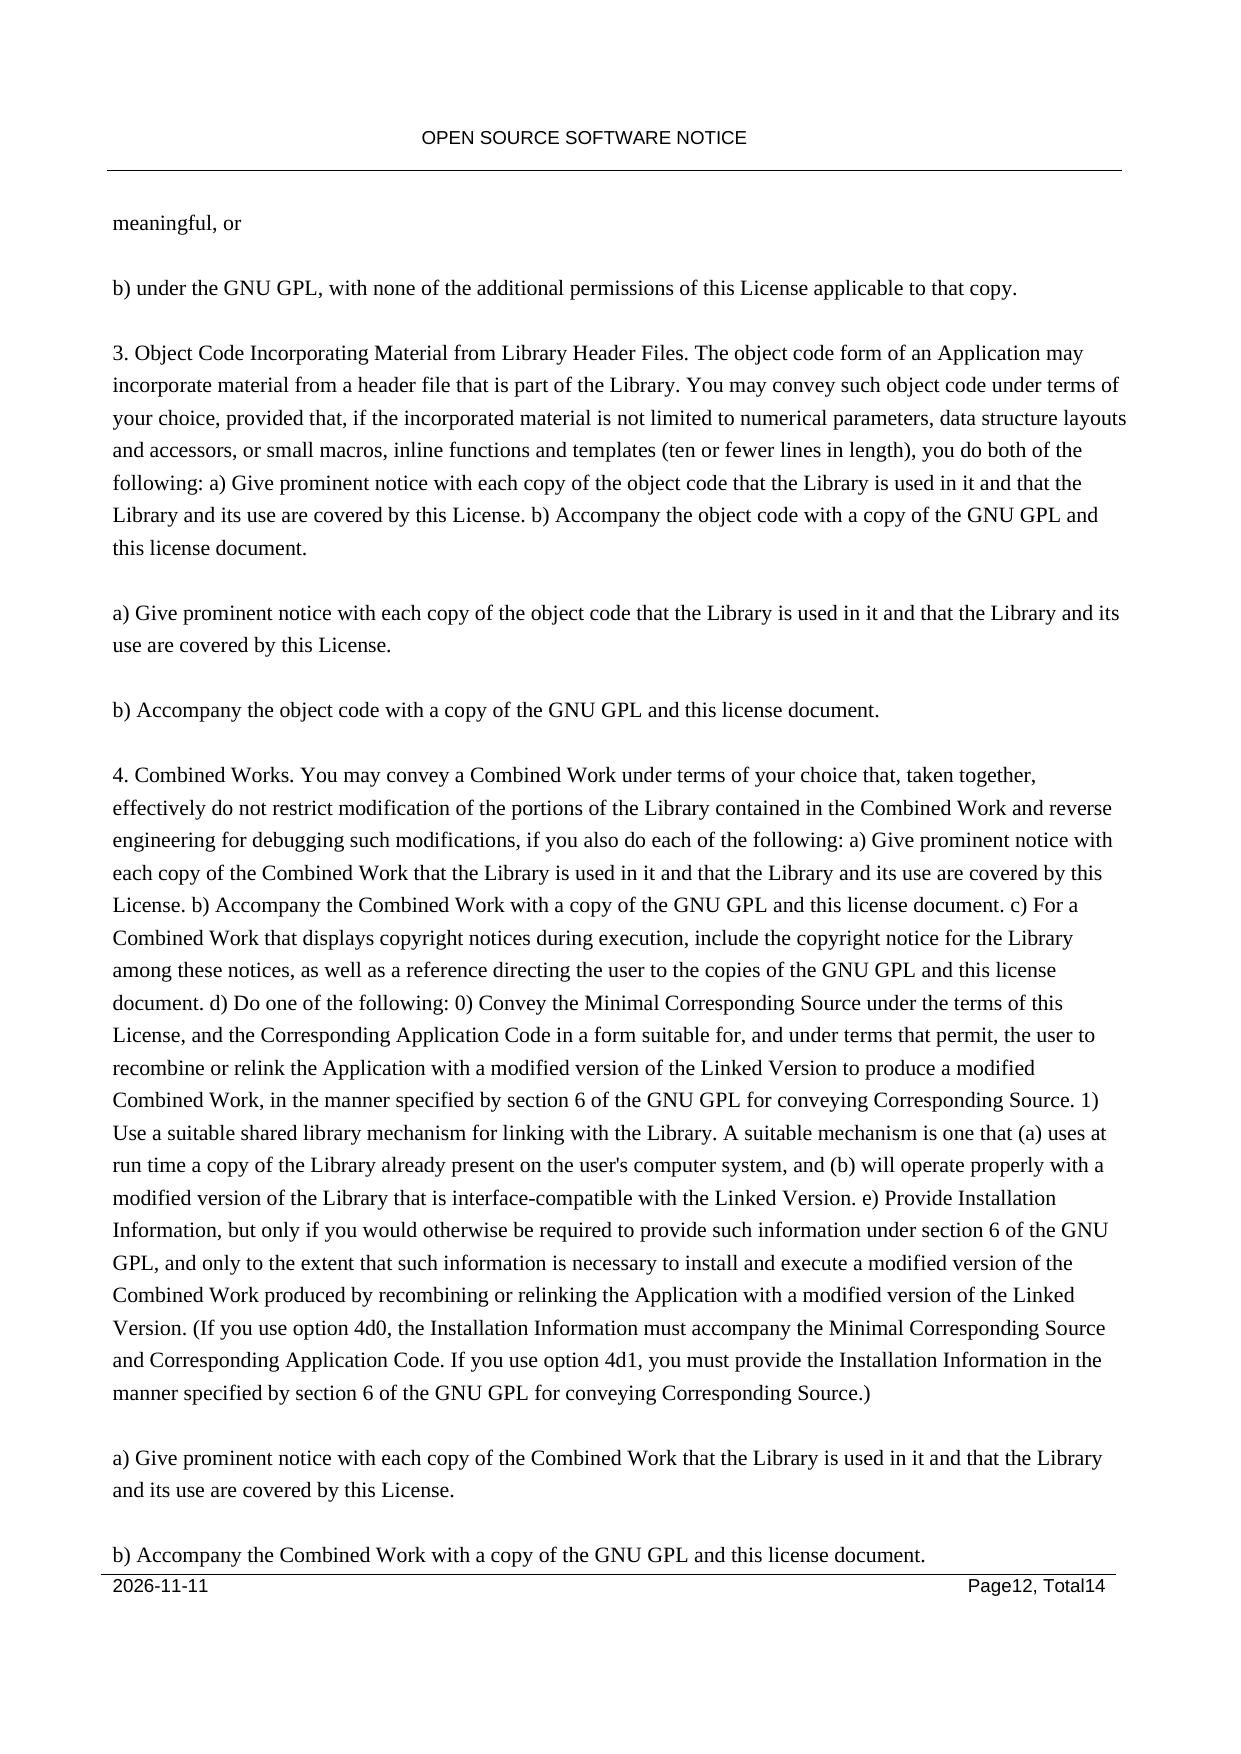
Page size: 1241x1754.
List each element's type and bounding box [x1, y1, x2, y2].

text [112, 206, 1128, 1571]
